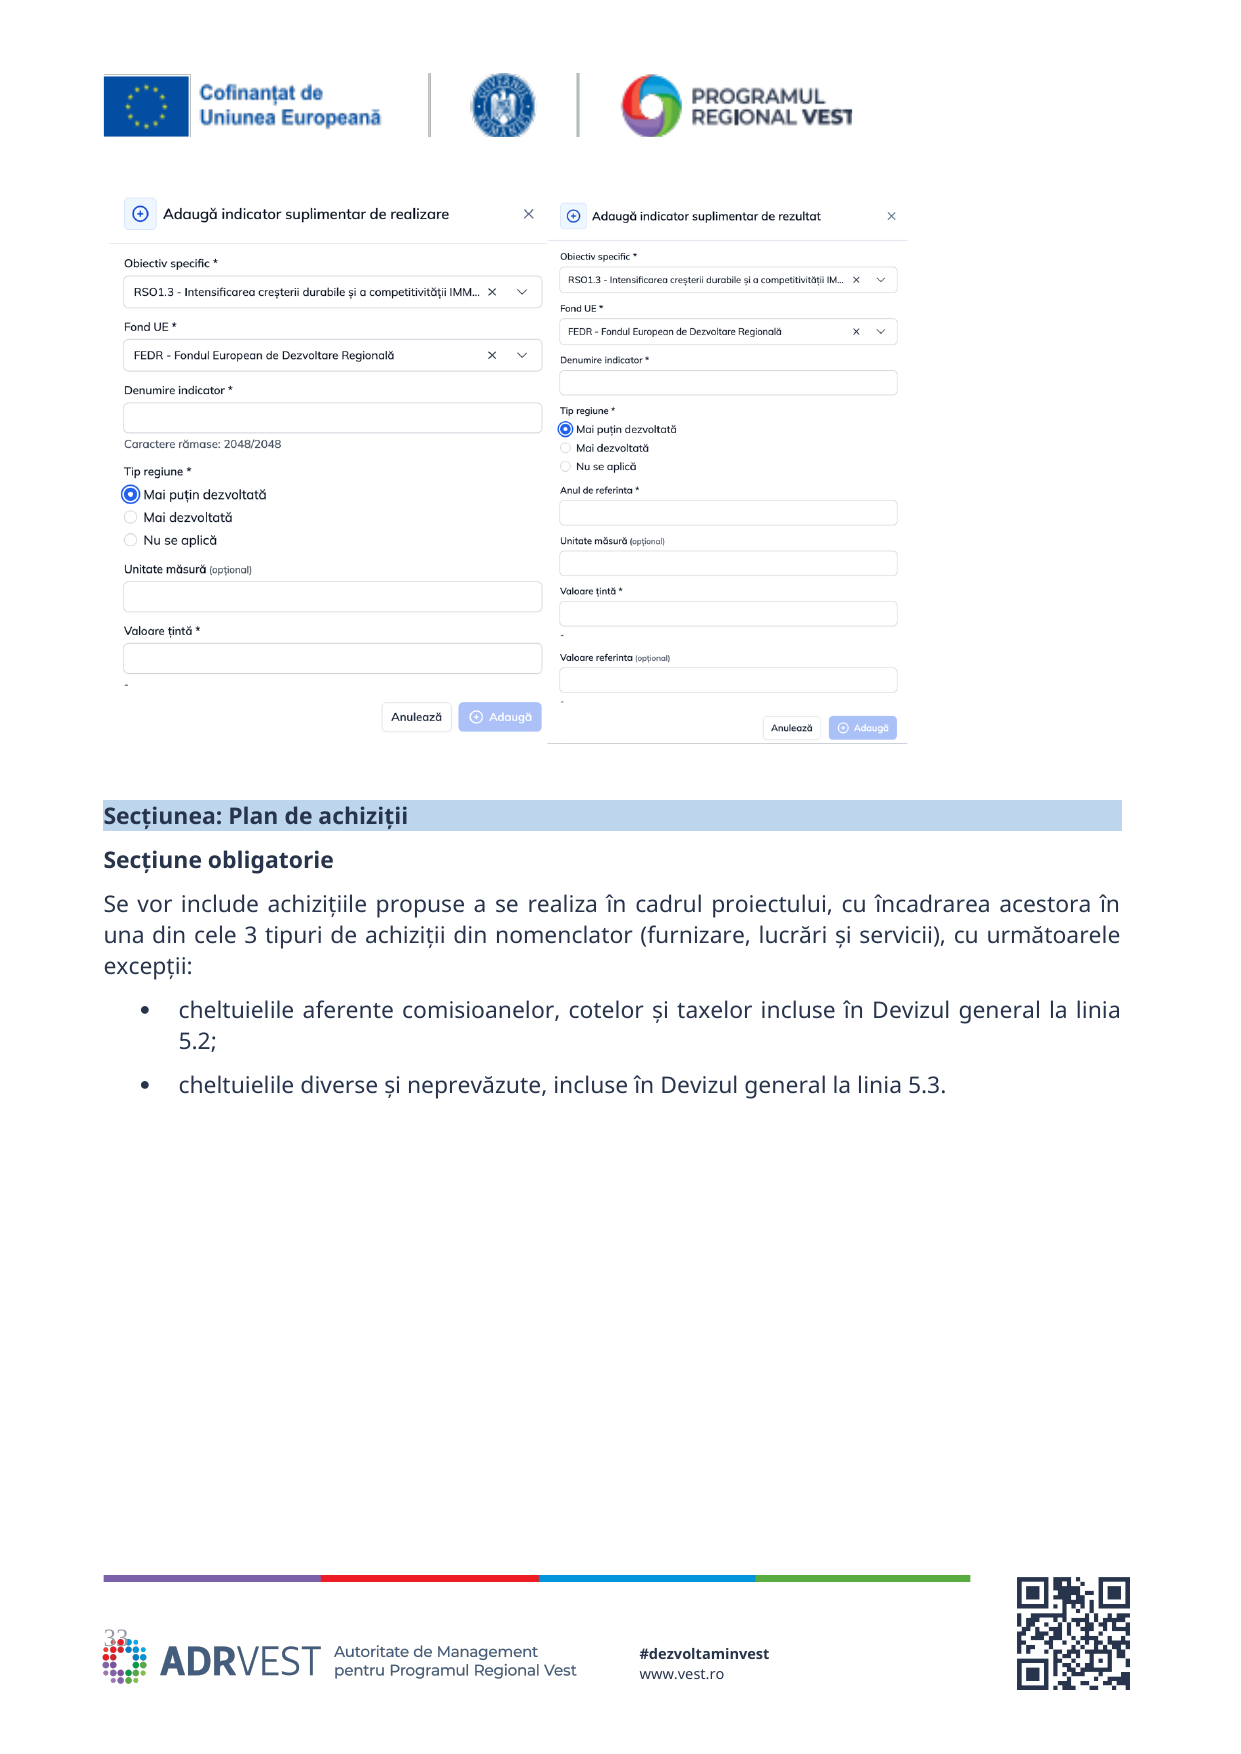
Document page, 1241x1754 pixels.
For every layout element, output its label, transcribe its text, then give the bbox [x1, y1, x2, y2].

text Secţiunea: Plan de achiziţii [103, 800, 1122, 831]
picture [1008, 1568, 1139, 1699]
list cheltuielile aferente comisioanelor, cotelor și taxelor incluse în Devizul general la linia 5.2; [141, 994, 1122, 1056]
text Secţiune obligatorie [103, 844, 1122, 875]
list cheltuielile diverse și neprevăzute, incluse în Devizul general la linia 5.3. [141, 1069, 1122, 1100]
picture [109, 191, 908, 744]
text Se vor include achizițiile propuse a se realiza în cadrul proiectului, cu încadrarea acestora în una din cele 3 tipuri de achiziții din nomenclator (furnizare, lucrări și servicii), cu următoarele excepții: [103, 888, 1122, 981]
picture [93, 1636, 582, 1687]
